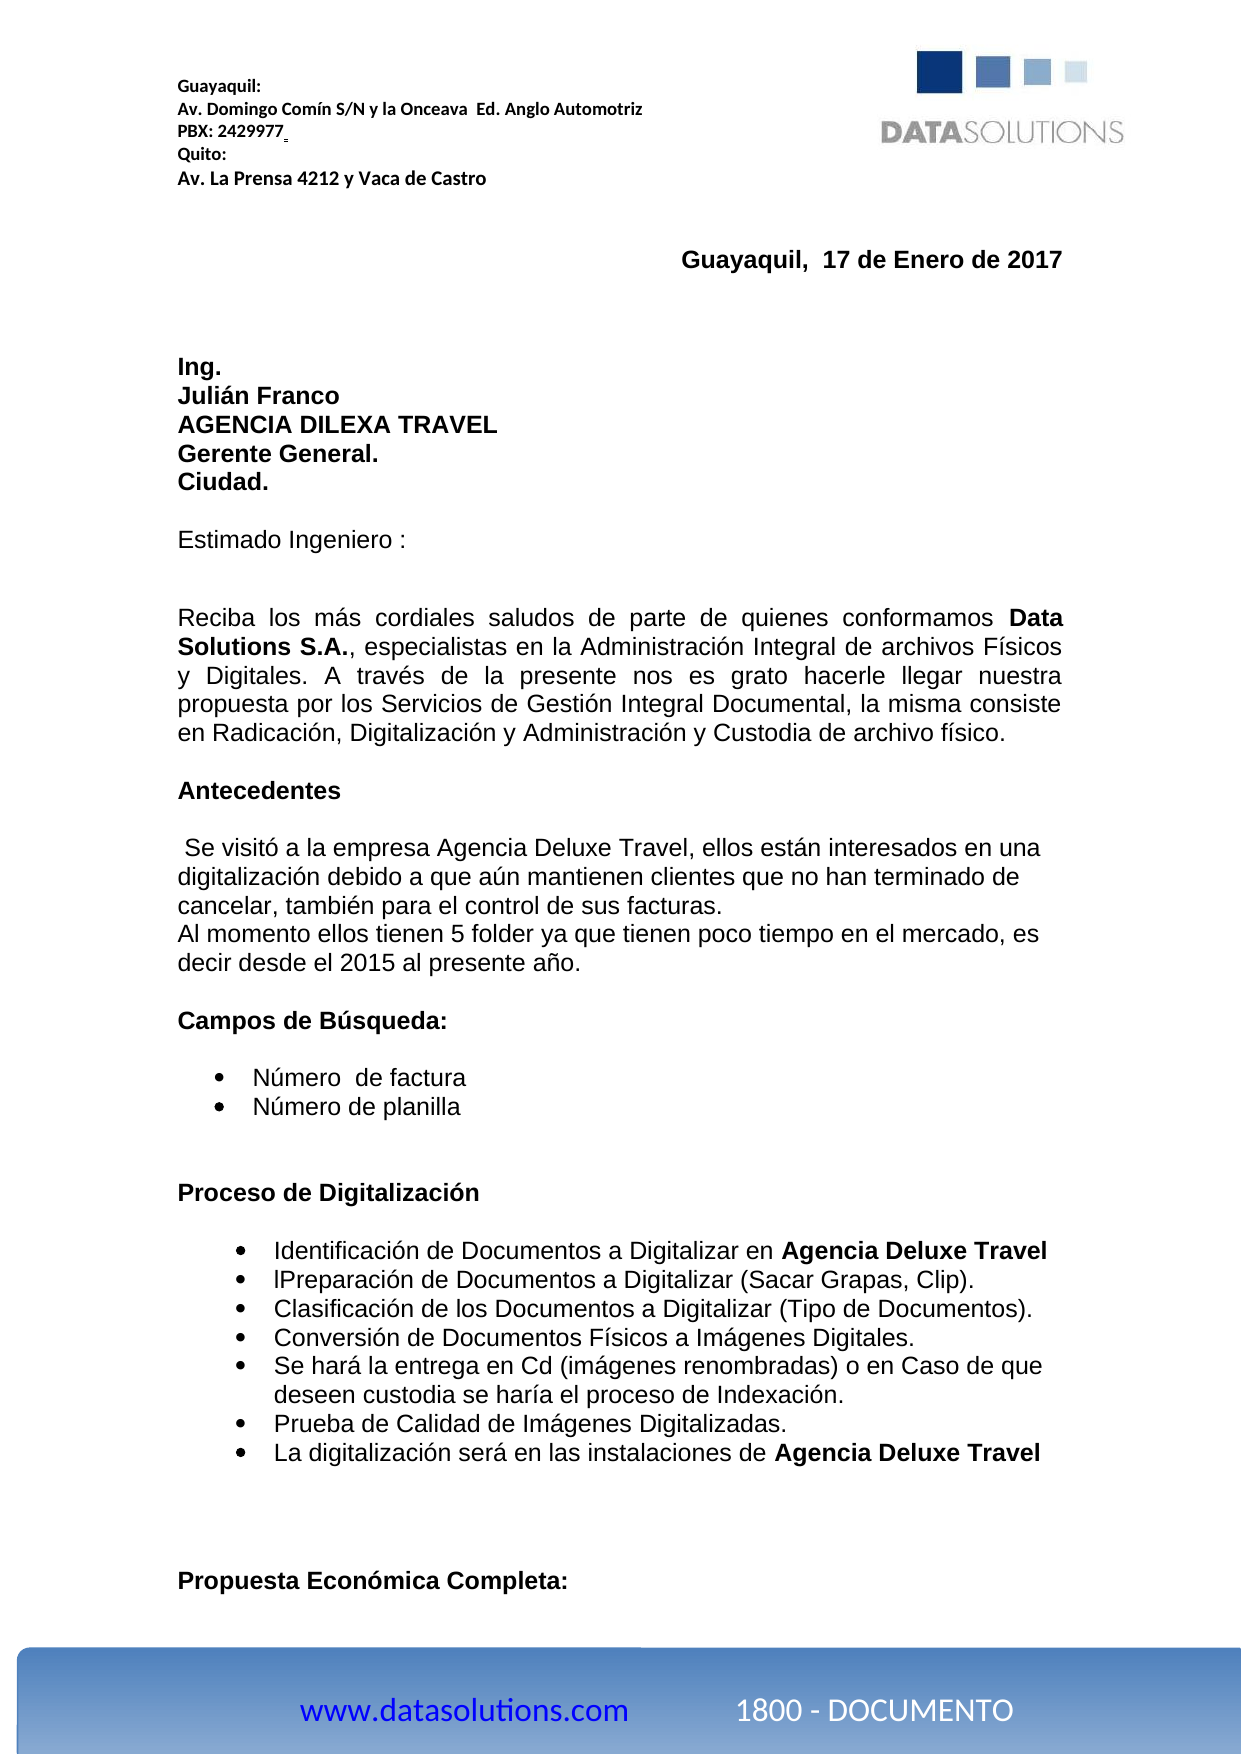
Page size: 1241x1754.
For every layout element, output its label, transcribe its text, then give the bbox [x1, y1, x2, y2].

text Reciba los más cordiales saludos de parte de quienes conformamos Data Solutions S.A., especialistas en la Administración Integral de archivos Físicos y Digitales. A través de la presente nos es grato hacerle llegar nuestra propuesta por los Servicios de Gestión Integral Documental, la misma consiste en Radicación, Digitalización y Administración y Custodia de archivo físico. [177, 603, 1063, 747]
text Gerente General. [177, 439, 1063, 467]
list lPreparación de Documentos a Digitalizar (Sacar Grapas, Clip). [236, 1265, 1063, 1294]
text Julián Franco [177, 381, 1063, 410]
text Guayaquil, 17 de Enero de 2017 [177, 245, 1063, 273]
text Ing. [177, 352, 1063, 381]
list Prueba de Calidad de Imágenes Digitalizadas. [236, 1409, 1063, 1438]
text Ciudad. [177, 467, 1063, 496]
list La digitalización será en las instalaciones de Agencia Deluxe Travel [236, 1438, 1063, 1467]
list Identificación de Documentos a Digitalizar en Agencia Deluxe Travel [236, 1236, 1063, 1265]
list Conversión de Documentos Físicos a Imágenes Digitales. [236, 1322, 1063, 1351]
text Antecedentes [177, 776, 1063, 804]
text Campos de Búsqueda: [177, 1006, 1063, 1034]
list Número de planilla [215, 1092, 1063, 1121]
text AGENCIA DILEXA TRAVEL [177, 410, 1063, 439]
list deseen custodia se haría el proceso de Indexación. [274, 1380, 1063, 1409]
list Se hará la entrega en Cd (imágenes renombradas) o en Caso de que [236, 1351, 1063, 1380]
text Estimado Ingeniero : [177, 525, 1063, 554]
text Se visitó a la empresa Agencia Deluxe Travel, ellos están interesados en una digitalización debido a que aún mantienen clientes que no han terminado de cancelar, también para el control de sus facturas. [177, 833, 1063, 919]
list Número de factura [215, 1063, 1063, 1092]
list Clasificación de los Documentos a Digitalizar (Tipo de Documentos). [236, 1294, 1063, 1322]
picture [846, 31, 1166, 163]
text Proceso de Digitalización [177, 1178, 1063, 1207]
text Propuesta Económica Completa: [177, 1566, 1063, 1594]
text Al momento ellos tienen 5 folder ya que tienen poco tiempo en el mercado, es decir desde el 2015 al presente año. [177, 919, 1063, 977]
